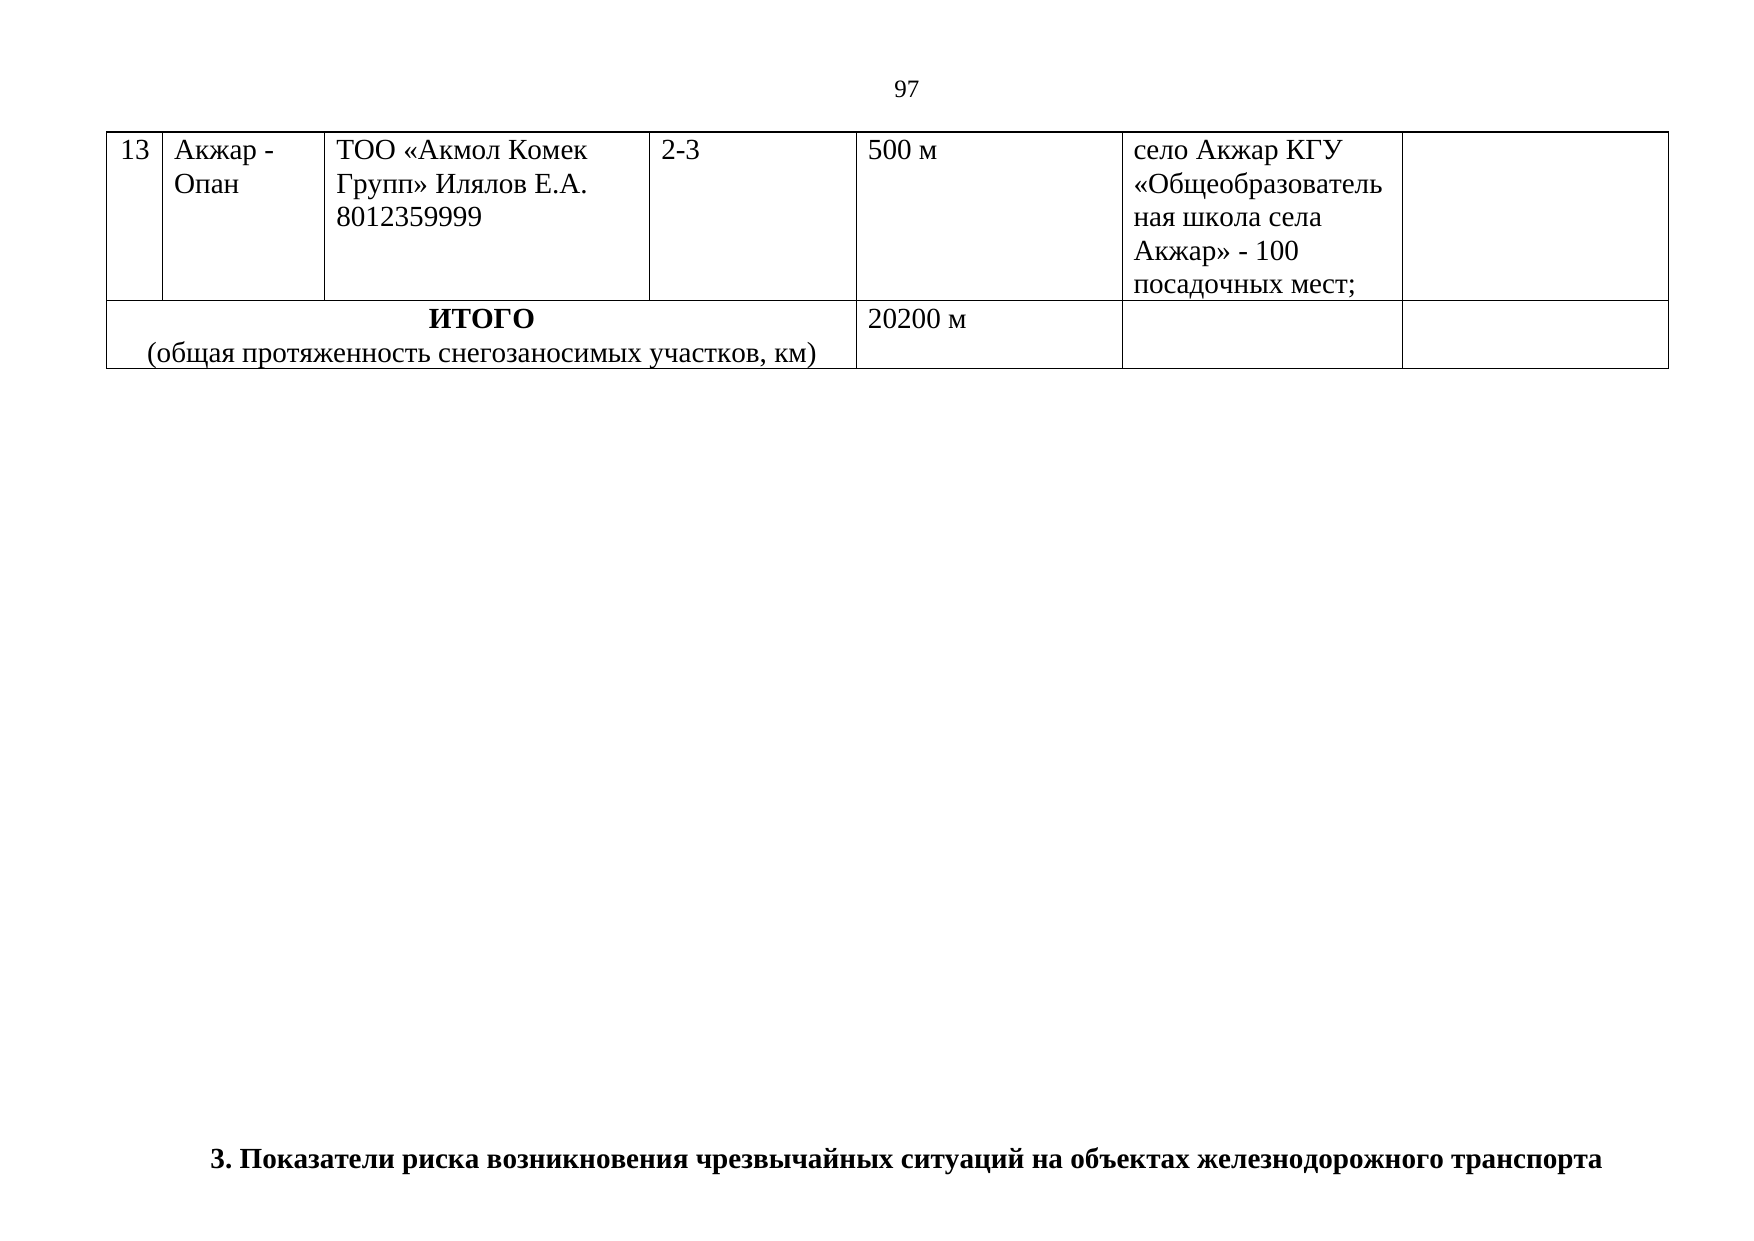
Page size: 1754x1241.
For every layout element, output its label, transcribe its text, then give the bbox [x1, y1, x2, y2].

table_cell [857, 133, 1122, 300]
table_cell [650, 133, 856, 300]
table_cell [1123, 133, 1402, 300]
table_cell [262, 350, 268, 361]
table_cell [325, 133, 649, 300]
text 3. Показатели риска возникновения чрезвычайных ситуаций на объектах железнодорожного транспорта [118, 1141, 1695, 1174]
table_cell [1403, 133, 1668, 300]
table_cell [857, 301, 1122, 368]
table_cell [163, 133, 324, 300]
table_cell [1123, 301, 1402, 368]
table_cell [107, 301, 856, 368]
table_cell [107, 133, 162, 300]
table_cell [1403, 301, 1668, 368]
